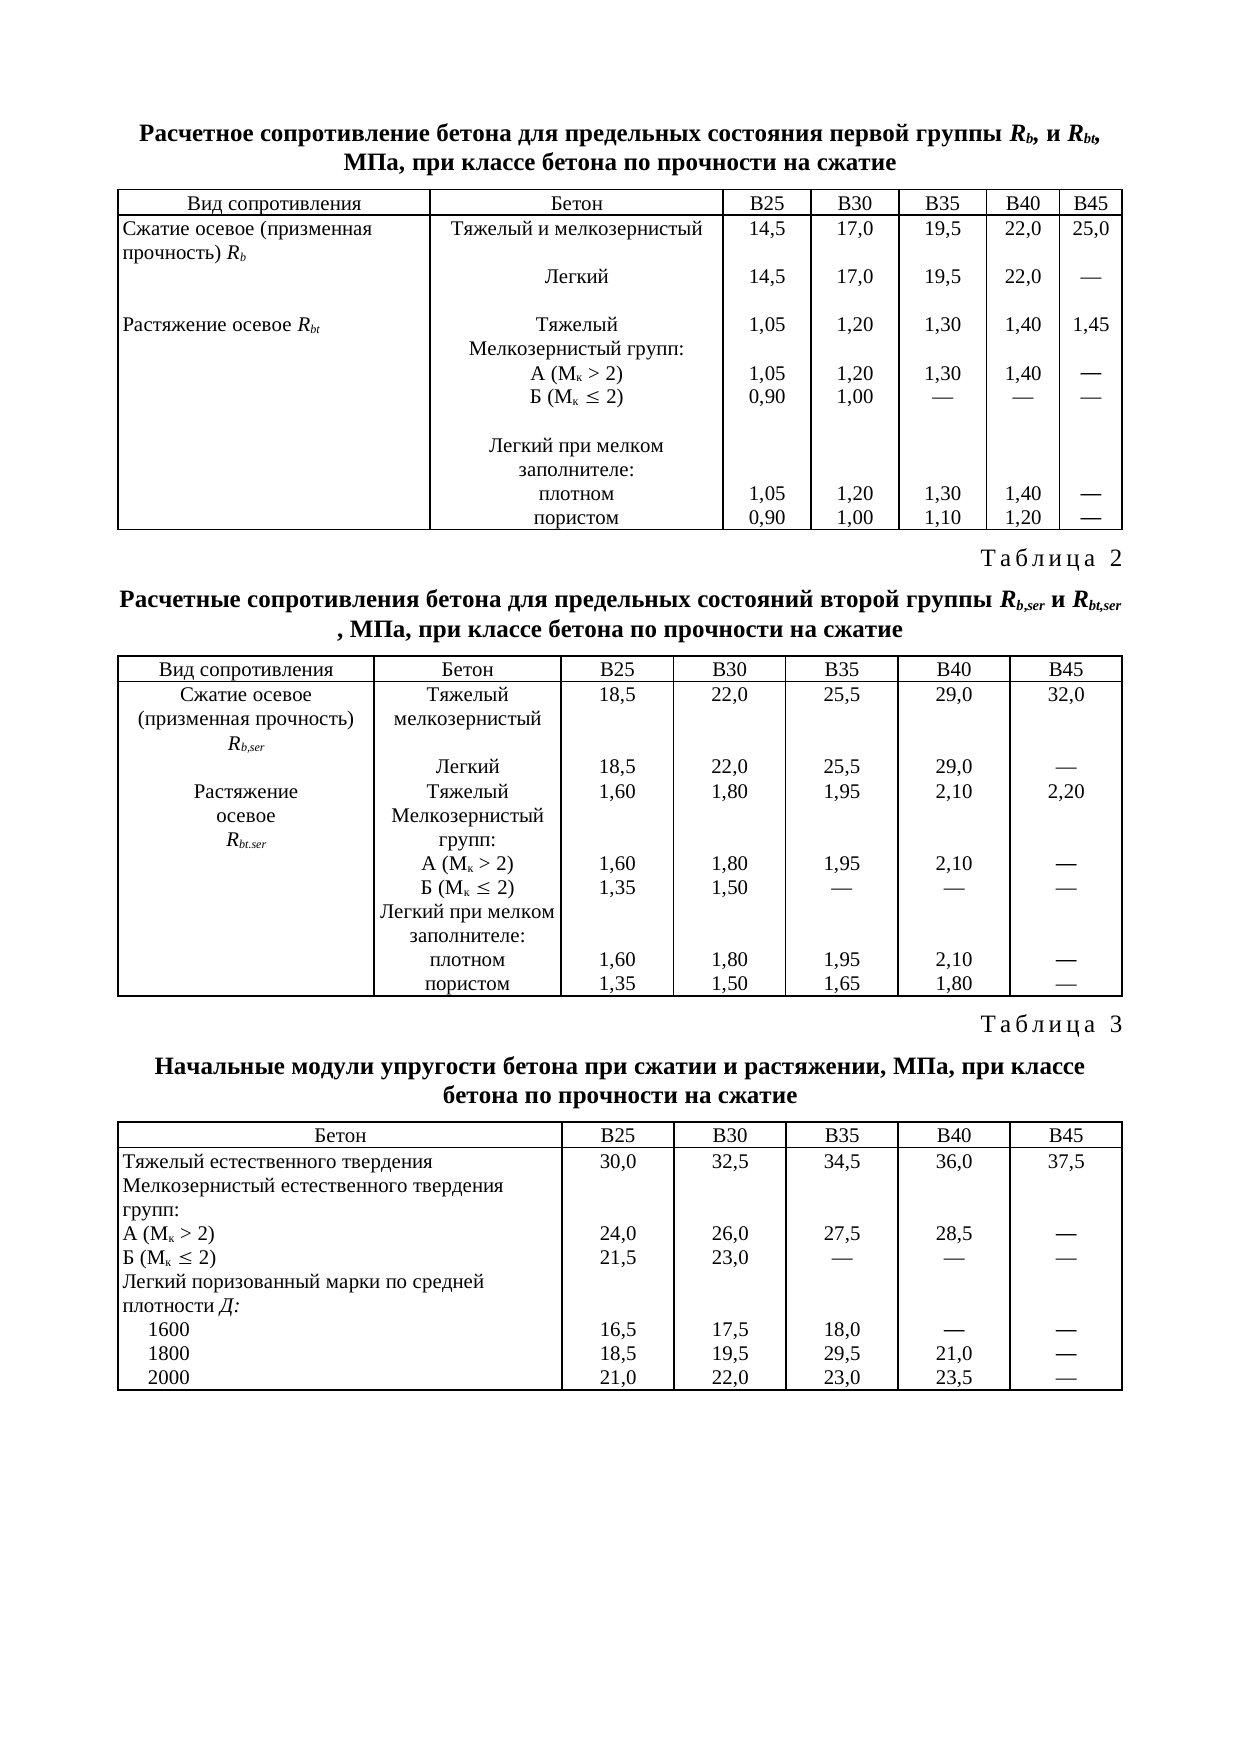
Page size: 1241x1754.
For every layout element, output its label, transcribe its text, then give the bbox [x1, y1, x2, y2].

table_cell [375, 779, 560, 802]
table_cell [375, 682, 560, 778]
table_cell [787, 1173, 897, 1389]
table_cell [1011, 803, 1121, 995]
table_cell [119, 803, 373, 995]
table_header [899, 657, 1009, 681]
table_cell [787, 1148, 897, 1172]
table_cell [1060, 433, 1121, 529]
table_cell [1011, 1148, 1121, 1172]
text Начальные модули упругости бетона при сжатии и растяжении, МПа, при классе бетона по прочности на сжатие [118, 1051, 1122, 1109]
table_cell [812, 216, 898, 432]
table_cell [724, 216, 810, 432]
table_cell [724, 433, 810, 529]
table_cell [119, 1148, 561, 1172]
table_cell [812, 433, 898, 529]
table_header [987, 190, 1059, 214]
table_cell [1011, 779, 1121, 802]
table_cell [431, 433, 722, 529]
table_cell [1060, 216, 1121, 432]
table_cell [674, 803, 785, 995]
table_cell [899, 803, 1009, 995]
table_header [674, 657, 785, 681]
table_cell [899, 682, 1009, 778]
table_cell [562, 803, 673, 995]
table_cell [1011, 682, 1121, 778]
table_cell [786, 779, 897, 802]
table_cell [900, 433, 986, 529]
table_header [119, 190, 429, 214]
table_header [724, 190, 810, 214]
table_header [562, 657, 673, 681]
text Расчетные сопротивления бетона для предельных состояний второй группы Rb,ser и Rbt,ser , МПа, при классе бетона по прочности на сжатие [118, 584, 1122, 642]
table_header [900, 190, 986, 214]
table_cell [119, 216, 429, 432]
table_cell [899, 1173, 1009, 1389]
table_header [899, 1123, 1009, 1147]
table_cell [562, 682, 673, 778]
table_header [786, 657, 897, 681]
text Расчетное сопротивление бетона для предельных состояния первой группы Rb, и Rbt, МПа, при классе бетона по прочности на сжатие [118, 118, 1122, 176]
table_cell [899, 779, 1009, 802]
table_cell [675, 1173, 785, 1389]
text Таблица 3 [118, 1009, 1122, 1038]
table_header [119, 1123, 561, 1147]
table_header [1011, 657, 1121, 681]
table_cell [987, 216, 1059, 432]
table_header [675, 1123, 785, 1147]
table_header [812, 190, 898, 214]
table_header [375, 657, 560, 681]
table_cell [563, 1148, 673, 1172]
text Таблица 2 [118, 543, 1122, 572]
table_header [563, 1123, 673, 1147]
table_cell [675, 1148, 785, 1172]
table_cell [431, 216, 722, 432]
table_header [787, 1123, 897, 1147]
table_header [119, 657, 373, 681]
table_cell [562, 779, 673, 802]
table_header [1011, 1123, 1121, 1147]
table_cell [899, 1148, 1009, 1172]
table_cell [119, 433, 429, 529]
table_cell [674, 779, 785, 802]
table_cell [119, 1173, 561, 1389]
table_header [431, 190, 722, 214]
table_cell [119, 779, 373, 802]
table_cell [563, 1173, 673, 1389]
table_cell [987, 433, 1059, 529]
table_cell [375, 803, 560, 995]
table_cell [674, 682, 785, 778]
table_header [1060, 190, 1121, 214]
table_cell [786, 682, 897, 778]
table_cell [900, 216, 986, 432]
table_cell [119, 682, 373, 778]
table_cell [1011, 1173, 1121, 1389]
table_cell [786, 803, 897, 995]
